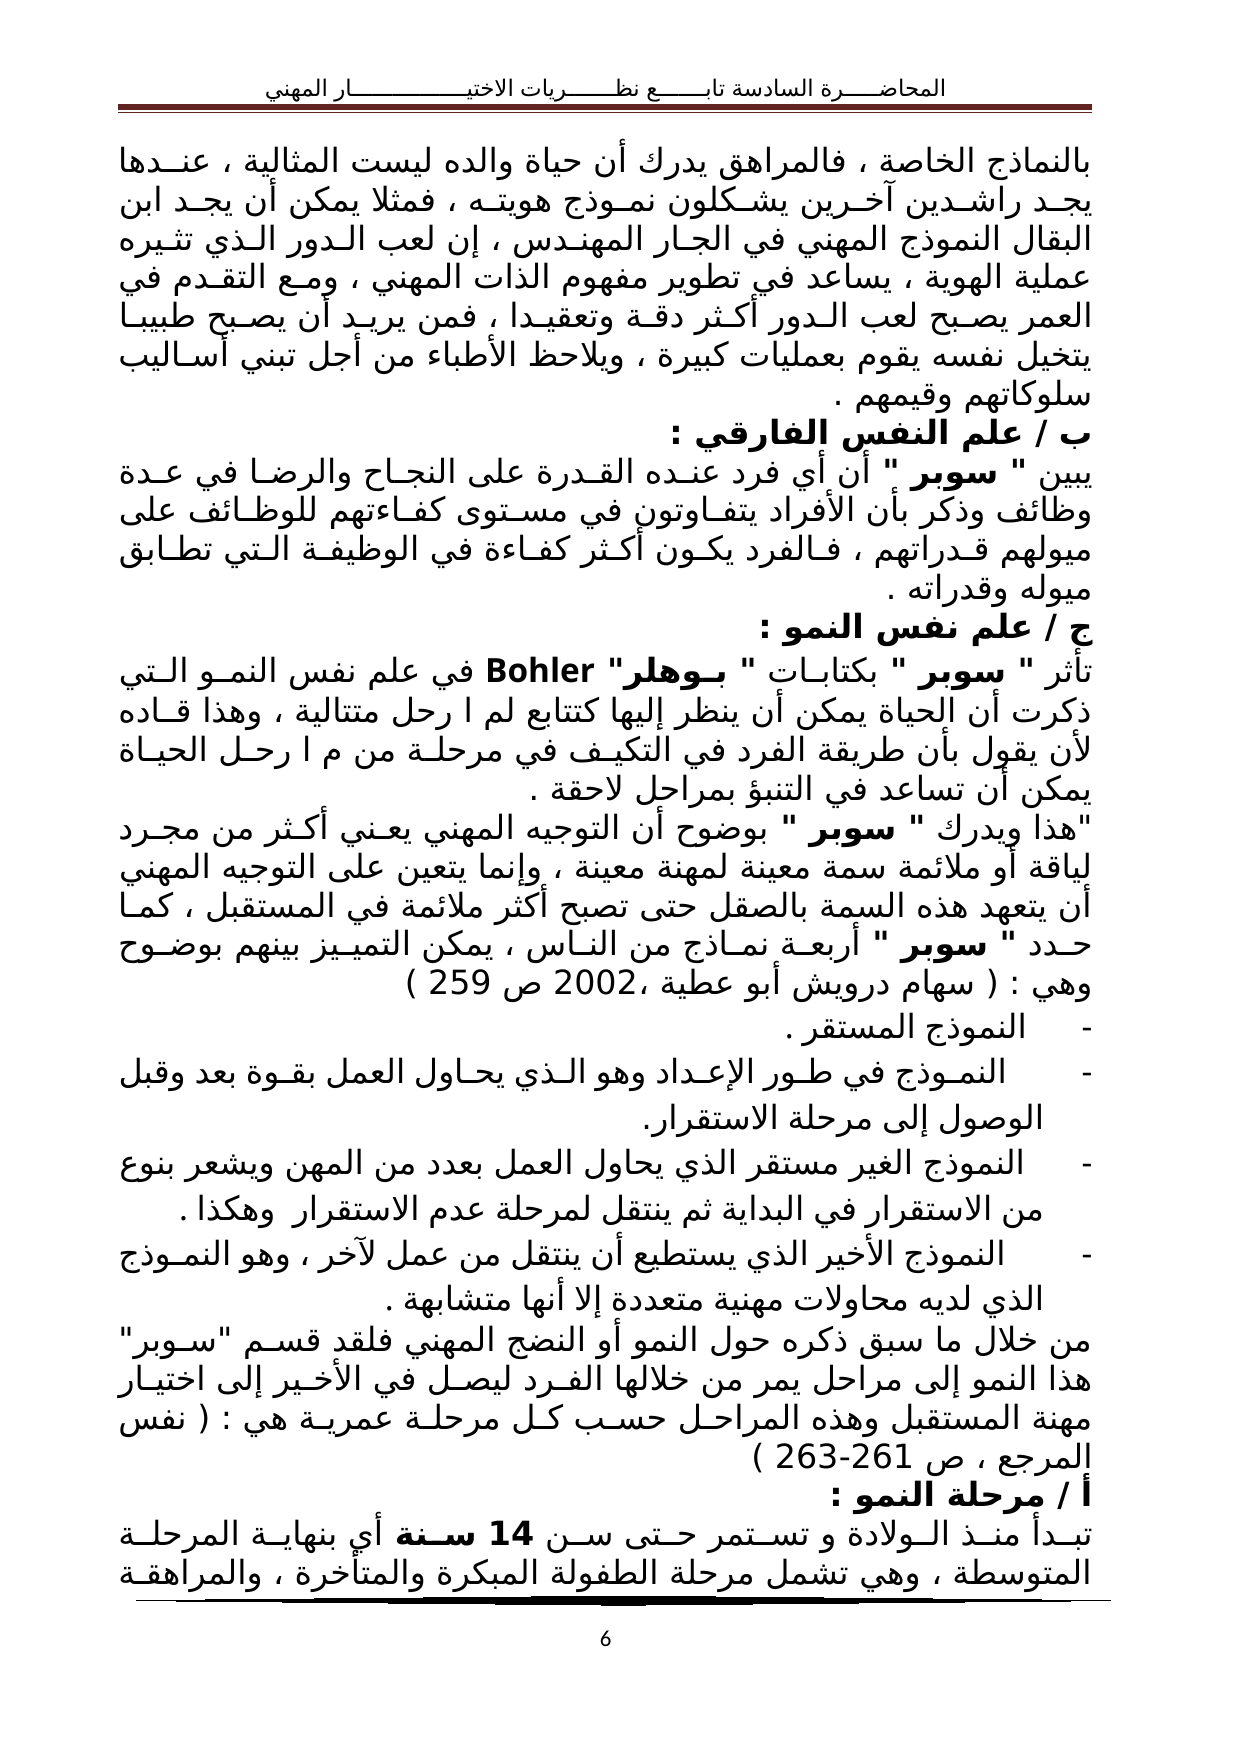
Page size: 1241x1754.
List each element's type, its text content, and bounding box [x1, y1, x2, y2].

text "هذا ويدرك " سوبر " بوضوح أن التوجيه المهني يعني أكثر من مجرد لياقة أو ملائمة سمة معينة لمهنة معينة ، وإنما يتعين على التوجيه المهني أن يتعهد هذه السمة بالصقل حتى تصبح أكثر ملائمة في المستقبل ، كما حدد " سوبر " أربعة نماذج من الناس ، يمكن التمييز بينهم بوضوح وهي : ( سهام درويش أبو عطية ،2002 ص 259 ) [118, 808, 1092, 1003]
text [118, 1515, 1092, 1592]
list النموذج في طور الإعداد وهو الذي يحاول العمل بقوة بعد وقبل الوصول إلى مرحلة الاستقرار. [118, 1048, 1082, 1139]
list النموذج الغير مستقر الذي يحاول العمل بعدد من المهن ويشعر بنوع من الاستقرار في البداية ثم ينتقل لمرحلة عدم الاستقرار وهكذا . [118, 1139, 1082, 1230]
text تأثر " سوبر " بكتابات " بوهلر" Bohler في علم نفس النمو التي ذكرت أن الحياة يمكن أن ينظر إليها كتتابع لم ا رحل متتالية ، وهذا قاده لأن يقول بأن طريقة الفرد في التكيف في مرحلة من م ا رحل الحياة يمكن أن تساعد في التنبؤ بمراحل لاحقة . [118, 646, 1092, 808]
list النموذج الأخير الذي يستطيع أن ينتقل من عمل لآخر ، وهو النموذج الذي لديه محاولات مهنية متعددة إلا أنها متشابهة . [118, 1230, 1082, 1321]
list النموذج المستقر . [118, 1003, 1082, 1048]
text من خلال ما سبق ذكره حول النمو أو النضج المهني فلقد قسم "سوبر" هذا النمو إلى مراحل يمر من خلالها الفرد ليصل في الأخير إلى اختيار مهنة المستقبل وهذه المراحل حسب كل مرحلة عمرية هي : ( نفس المرجع ، ص 261-263 ) [118, 1321, 1092, 1476]
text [118, 141, 1092, 413]
text أ / مرحلة النمو : [118, 1476, 1092, 1515]
text ج / علم نفس النمو : [118, 607, 1092, 646]
text يبين " سوبر " أن أي فرد عنده القدرة على النجاح والرضا في عدة وظائف وذكر بأن الأفراد يتفاوتون في مستوى كفاءتهم للوظائف على ميولهم قدراتهم ، فالفرد يكون أكثر كفاءة في الوظيفة التي تطابق ميوله وقدراته . [118, 452, 1092, 607]
text ب / علم النفس الفارقي : [118, 413, 1092, 452]
